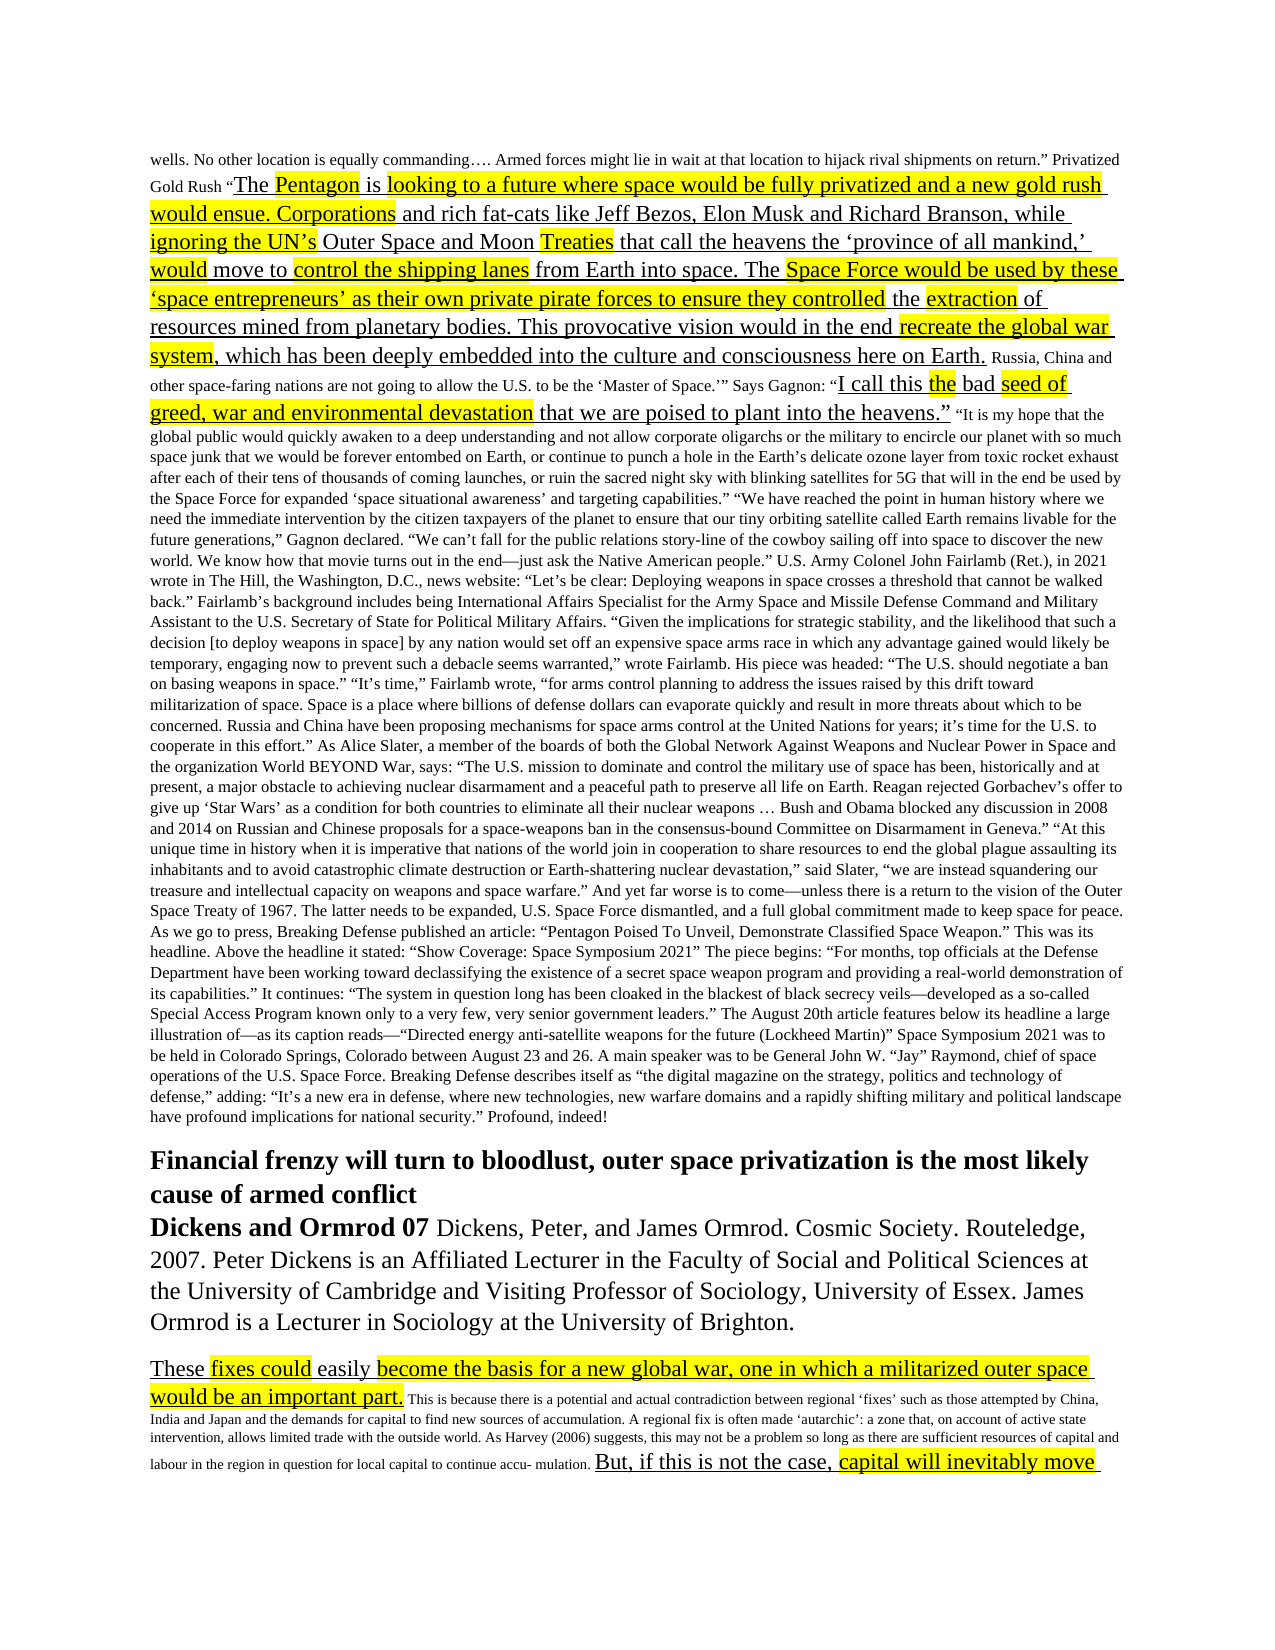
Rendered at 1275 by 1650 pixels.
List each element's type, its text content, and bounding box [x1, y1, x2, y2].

text Dickens and Ormrod 07 Dickens, Peter, and James Ormrod. Cosmic Society. Routeledge, 2007. Peter Dickens is an Affiliated Lecturer in the Faculty of Social and Political Sciences at the University of Cambridge and Visiting Professor of Sociology, University of Essex. James Ormrod is a Lecturer in Sociology at the University of Brighton. [150, 1212, 1125, 1336]
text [150, 1355, 1125, 1474]
subtitle Financial frenzy will turn to bloodlust, outer space privatization is the most likely cause of armed conflict [150, 1144, 1125, 1209]
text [150, 150, 1125, 1126]
